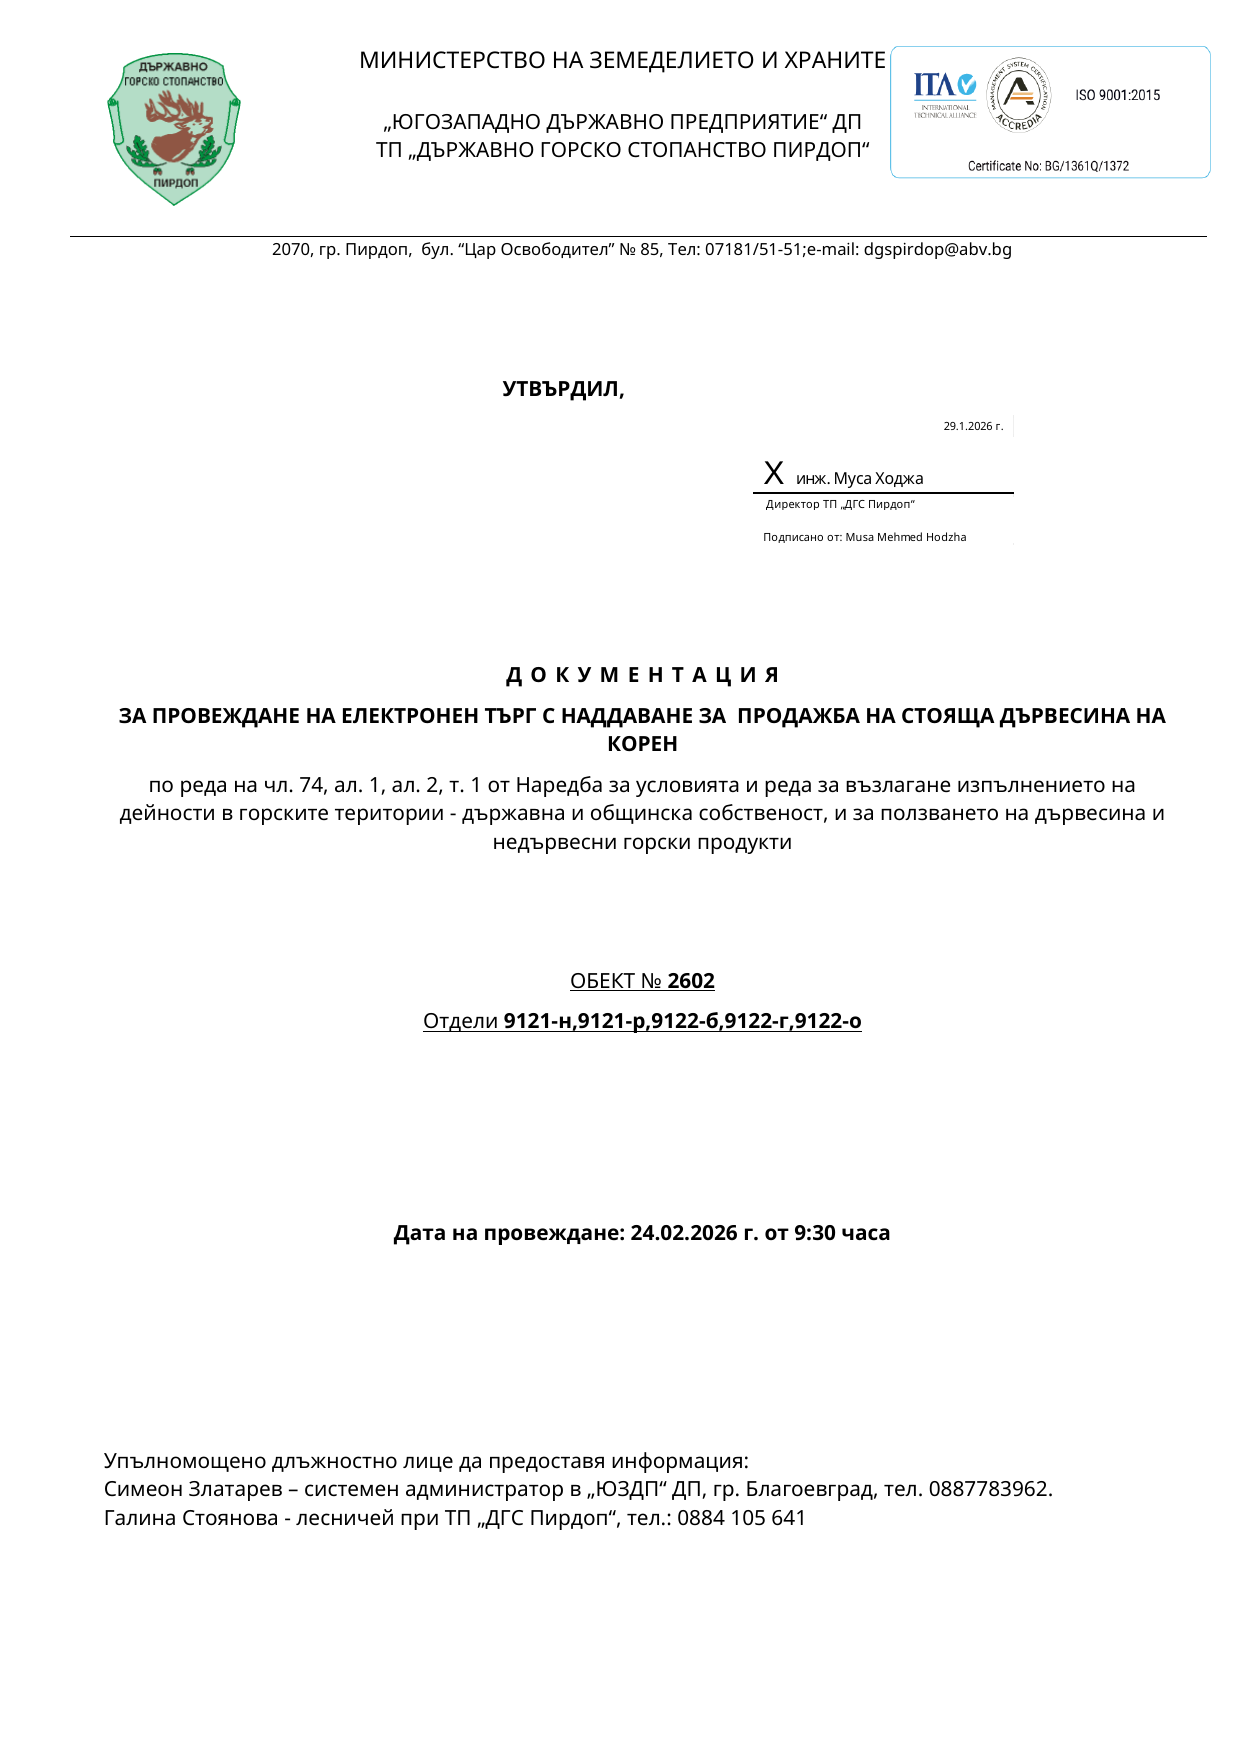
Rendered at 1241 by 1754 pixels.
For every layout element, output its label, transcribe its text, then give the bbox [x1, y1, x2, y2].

table_header [971, 44, 1207, 236]
text Галина Стоянова - лесничей при ТП „ДГС Пирдоп“, тел.: 0884 105 641 [103, 1503, 1181, 1531]
text ЗА ПРОВЕЖДАНЕ НА ЕЛЕКТРОНЕН ТЪРГ С НАДДАВАНЕ ЗА ПРОДАЖБА НА СТОЯЩА ДЪРВЕСИНА НА КОРЕН [103, 701, 1181, 758]
picture [107, 53, 241, 206]
text ДОКУМЕНТАЦИЯ [103, 660, 1181, 688]
text Отдели 9121-н,9121-р,9122-б,9122-г,9122-о [103, 1007, 1181, 1035]
text Симеон Златарев – системен администратор в „ЮЗДП“ ДП, гр. Благоевград, тел. 0887783962. [103, 1474, 1181, 1503]
text Дата на провеждане: 24.02.2026 г. от 9:30 часа [103, 1218, 1181, 1247]
table_header МИНИСТЕРСТВО НА ЗЕМЕДЕЛИЕТО И ХРАНИТЕ „ЮГОЗАПАДНО ДЪРЖАВНО ПРЕДПРИЯТИЕ“ ДП ТП „ДЪРЖАВНО ГОРСКО СТОПАНСТВО ПИРДОП“ [275, 44, 971, 236]
table_header [70, 44, 274, 236]
picture [1207, 44, 1212, 183]
text Упълномощено длъжностно лице да предоставя информация: [103, 1446, 1181, 1474]
text 2070, гр. Пирдоп, бул. “Цар Освободител” № 85, Тел: 07181/51-51;е-mail: dgspirdop@abv.bg [103, 237, 1181, 260]
text по реда на чл. 74, ал. 1, ал. 2, т. 1 от Наредба за условията и реда за възлагане изпълнението на дейности в горските територии - държавна и общинска собственост, и за ползването на дървесина и недървесни горски продукти [103, 770, 1181, 855]
text ОБЕКТ № 2602 [103, 966, 1181, 994]
text УТВЪРДИЛ, [103, 374, 1181, 402]
